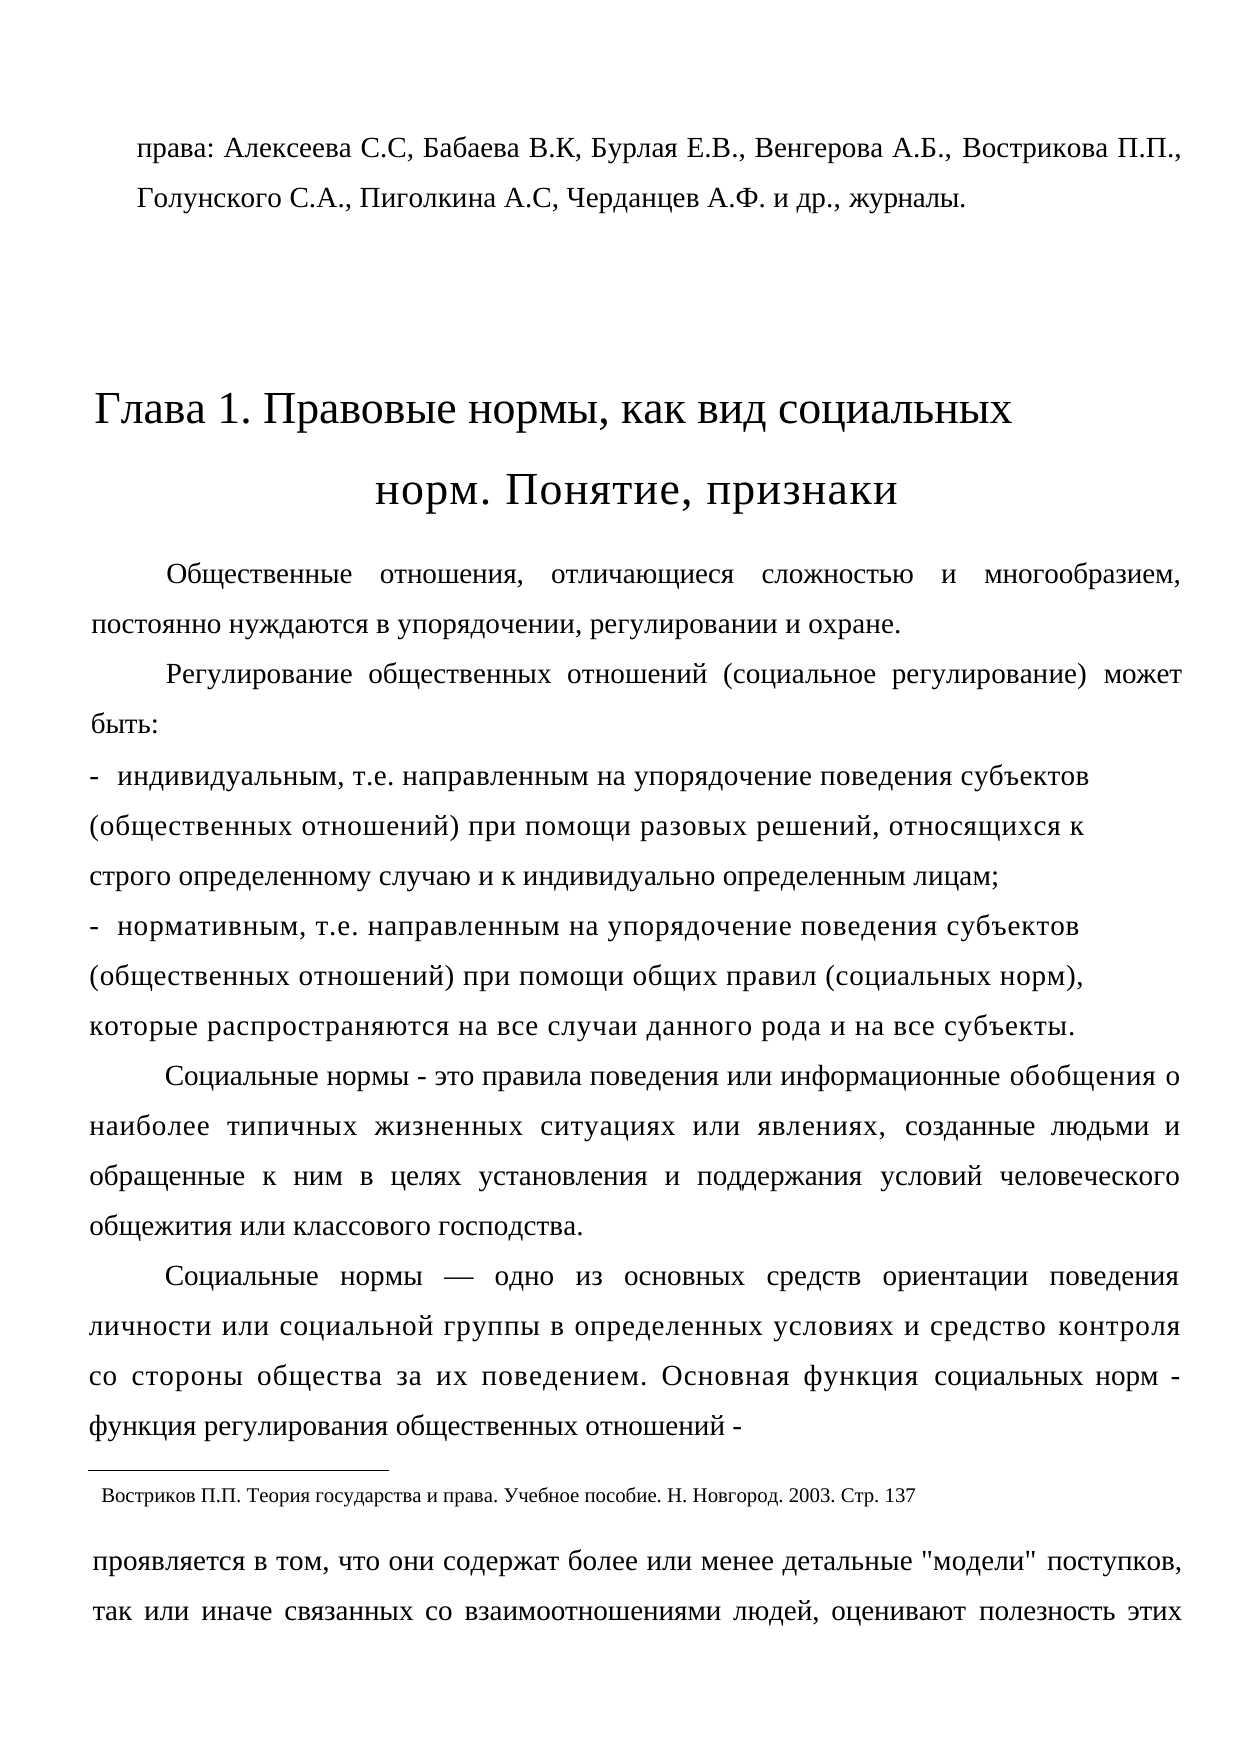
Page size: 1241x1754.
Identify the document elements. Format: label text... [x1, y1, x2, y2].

text норм. Понятие, признаки [92, 462, 1182, 514]
text Регулирование общественных отношений (социальное регулирование) может быть: [91, 644, 1182, 744]
text Социальные нормы - это правила поведения или информационные обобщения о наиболее типичных жизненных ситуациях или явлениях, созданные людьми и обращенные к ним в целях установления и поддержания условий человеческого общежития или классового господства. [89, 1045, 1180, 1245]
text Социальные нормы — одно из основных средств ориентации поведения личности или социальной группы в определенных условиях и средство контроля со стороны общества за их поведением. Основная функция социальных норм - функция регулирования общественных отношений - [88, 1245, 1180, 1445]
text Общественные отношения, отличающиеся сложностью и многообразием, постоянно нуждаются в упорядочении, регулировании и охране. [91, 544, 1181, 644]
list индивидуальным, т.е. направленным на упорядочение поведения субъектов (общественных отношений) при помощи разовых решений, относящихся к строго определенному случаю и к индивидуально определенным лицам; [89, 745, 1182, 895]
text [137, 118, 1182, 217]
text Востриков П.П. Теория государства и права. Учебное пособие. Н. Новгород. 2003. Стр. 137 [101, 1483, 1182, 1507]
list нормативным, т.е. направленным на упорядочение поведения субъектов (общественных отношений) при помощи общих правил (социальных норм), которые распространяются на все случаи данного рода и на все субъекты. [89, 895, 1182, 1045]
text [92, 1531, 1182, 1630]
text Глава 1. Правовые нормы, как вид социальных [94, 393, 1182, 444]
